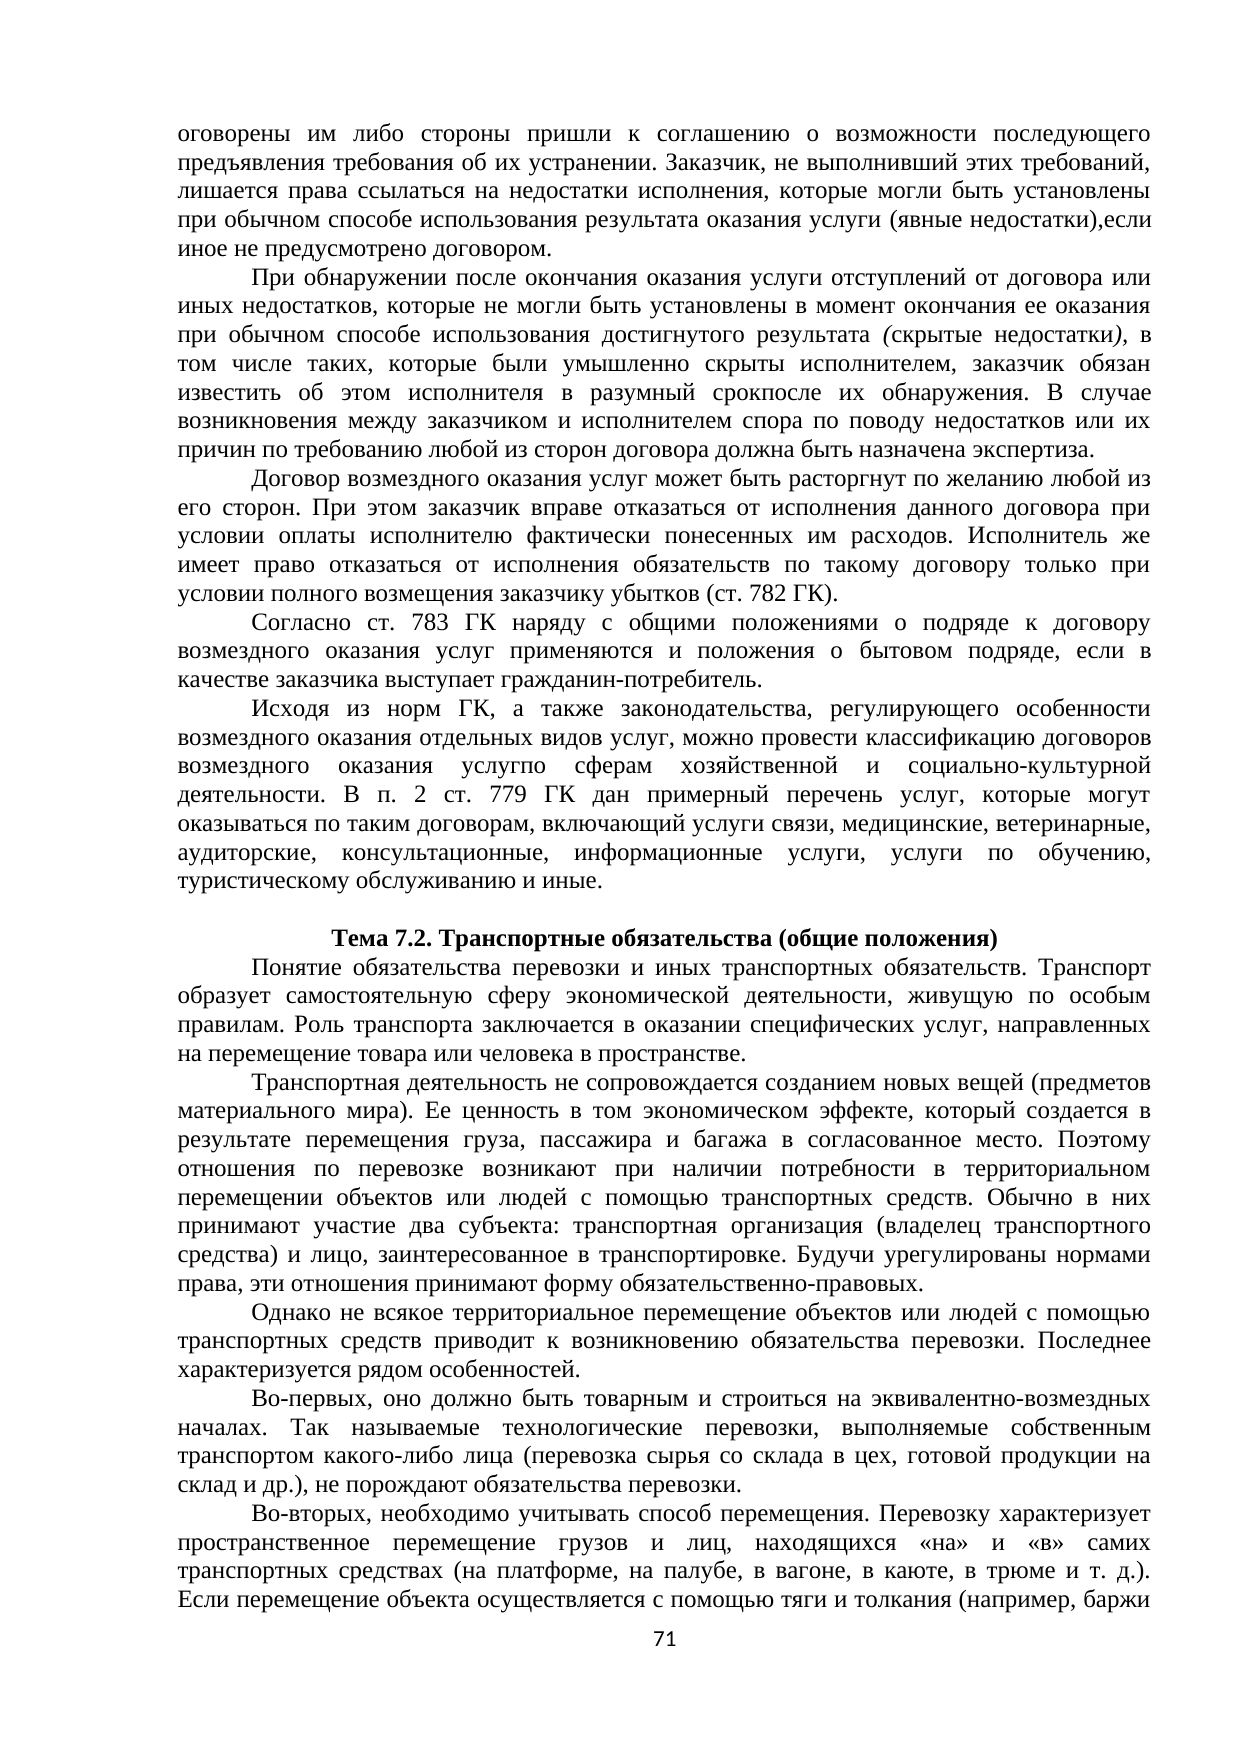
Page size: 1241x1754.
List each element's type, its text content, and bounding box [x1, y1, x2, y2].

text Транспортная деятельность не сопровождается созданием новых вещей (предметов материального мира). Ее ценность в том экономическом эффекте, который создается в результате перемещения груза, пассажира и багажа в согласованное место. Поэтому отношения по перевозке возникают при наличии потребности в территориальном перемещении объектов или людей с помощью транспортных средств. Обычно в них принимают участие два субъекта: транспортная организация (владелец транспортного средства) и лицо, заинтересованное в транспортировке. Будучи урегулированы нормами права, эти отношения принимают форму обязательственно-правовых. [177, 1067, 1152, 1297]
text Во-первых, оно должно быть товарным и строиться на эквивалентно-возмездных началах. Так называемые технологические перевозки, выполняемые собственным транспортом какого-либо лица (перевозка сырья со склада в цех, готовой продукции на склад и др.), не порождают обязательства перевозки. [177, 1383, 1152, 1498]
text При обнаружении после окончания оказания услуги отступлений от договора или иных недостатков, которые не могли быть установлены в момент окончания ее оказания при обычном способе использования достигнутого результата (скрытые недостатки), в том числе таких, которые были умышленно скрыты исполнителем, заказчик обязан известить об этом исполнителя в разумный срокпосле их обнаружения. В случае возникновения между заказчиком и исполнителем спора по поводу недостатков или их причин по требованию любой из сторон договора должна быть назначена экспертиза. [177, 262, 1152, 463]
text Понятие обязательства перевозки и иных транспортных обязательств. Транспорт образует самостоятельную сферу экономической деятельности, живущую по особым правилам. Роль транспорта заключается в оказании специфических услуг, направленных на перемещение товара или человека в пространстве. [177, 952, 1152, 1067]
text Однако не всякое территориальное перемещение объектов или людей с помощью транспортных средств приводит к возникновению обязательства перевозки. Последнее характеризуется рядом особенностей. [177, 1297, 1152, 1383]
text Договор возмездного оказания услуг может быть расторгнут по желанию любой из его сторон. При этом заказчик вправе отказаться от исполнения данного договора при условии оплаты исполнителю фактически понесенных им расходов. Исполнитель же имеет право отказаться от исполнения обязательств по такому договору только при условии полного возмещения заказчику убытков (ст. 782 ГК). [177, 463, 1152, 607]
text Тема 7.2. Транспортные обязательства (общие положения) [177, 923, 1152, 952]
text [177, 1498, 1152, 1613]
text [177, 118, 1152, 262]
text Согласно ст. 783 ГК наряду с общими положениями о подряде к договору возмездного оказания услуг применяются и положения о бытовом подряде, если в качестве заказчика выступает гражданин-потребитель. [177, 607, 1152, 693]
text Исходя из норм ГК, а также законодательства, регулирующего особенности возмездного оказания отдельных видов услуг, можно провести классификацию договоров возмездного оказания услугпо сферам хозяйственной и социально-культурной деятельности. В п. 2 ст. 779 ГК дан примерный перечень услуг, которые могут оказываться по таким договорам, включающий услуги связи, медицинские, ветеринарные, аудиторские, консультационные, информационные услуги, услуги по обучению, туристическому обслуживанию и иные. [177, 693, 1152, 894]
